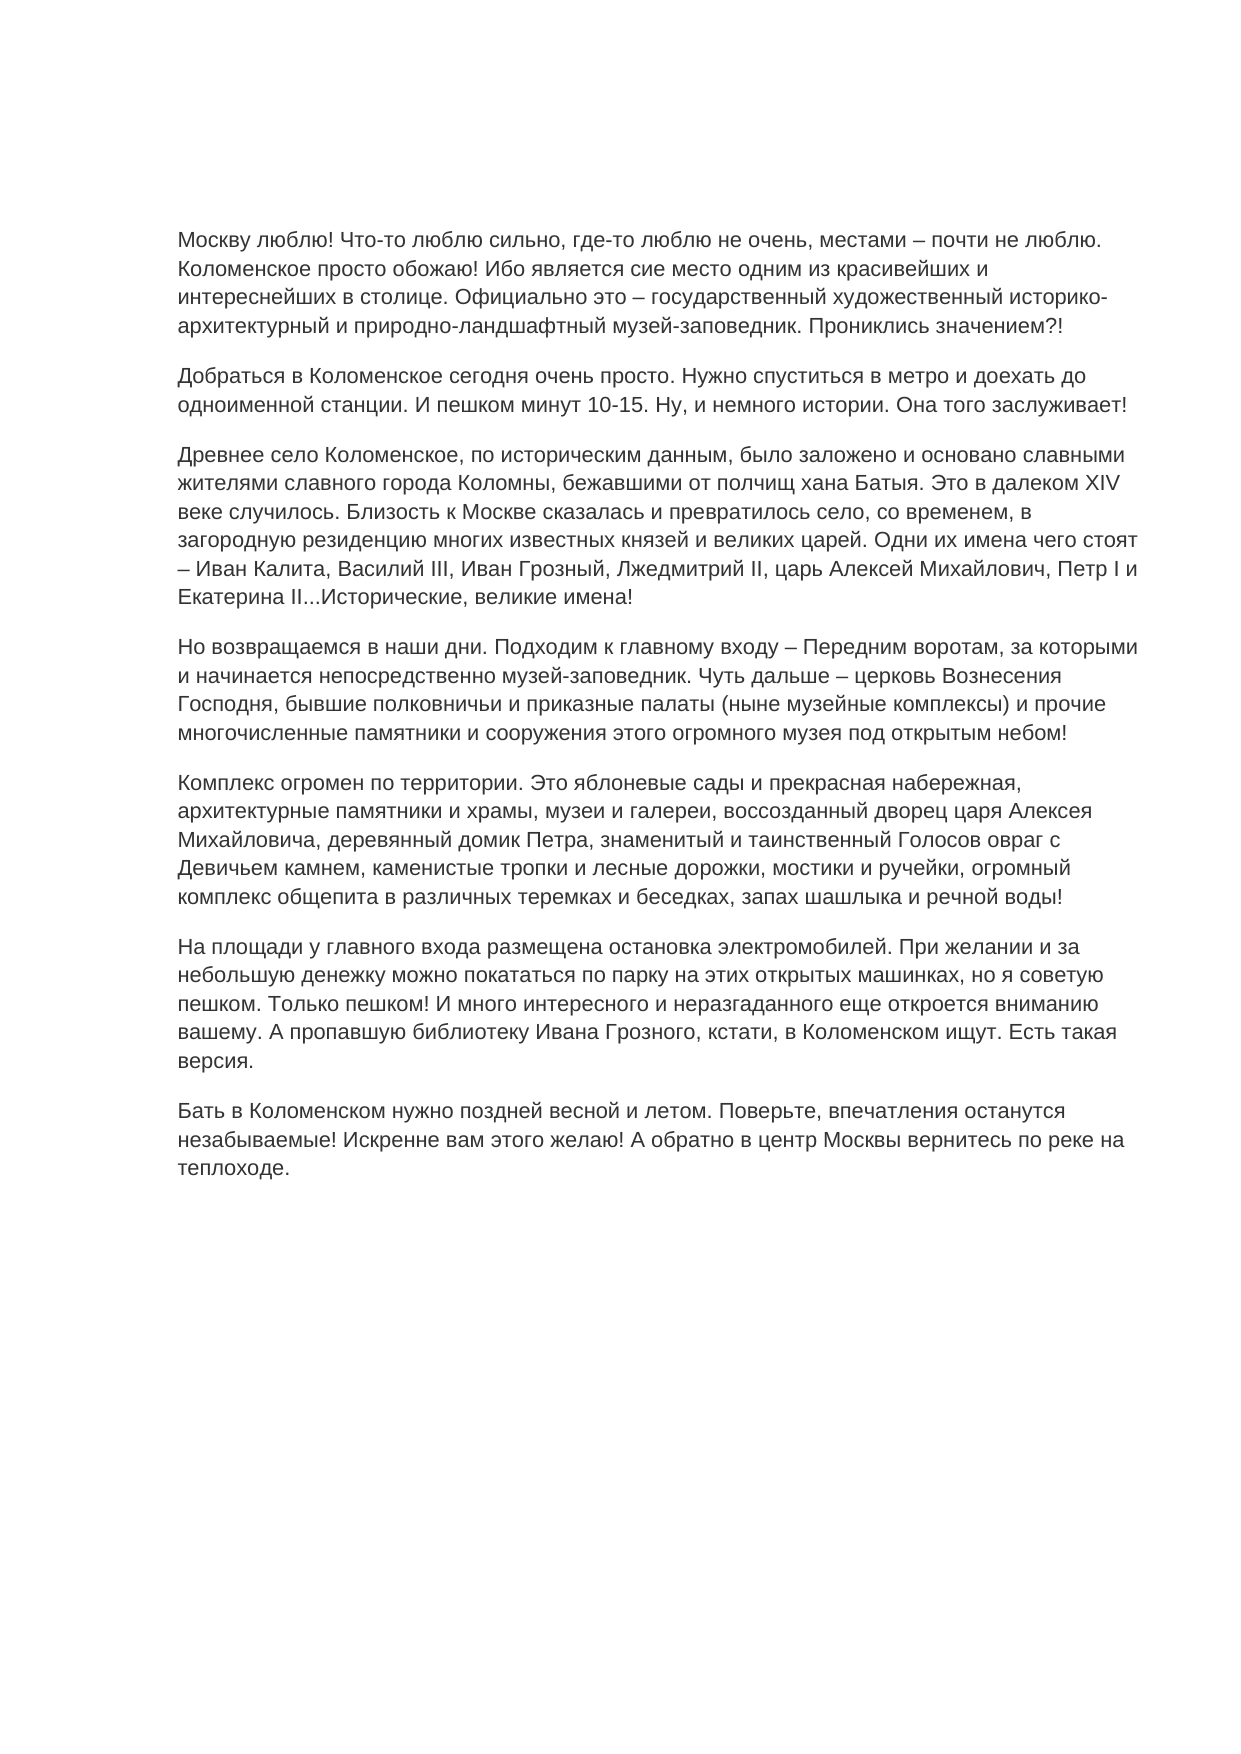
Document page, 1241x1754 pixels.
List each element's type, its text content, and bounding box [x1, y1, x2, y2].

text Но возвращаемся в наши дни. Подходим к главному входу – Передним воротам, за которыми и начинается непосредственно музей-заповедник. Чуть дальше – церковь Вознесения Господня, бывшие полковничьи и приказные палаты (ныне музейные комплексы) и прочие многочисленные памятники и сооружения этого огромного музея под открытым небом! [177, 631, 1152, 745]
text Бать в Коломенском нужно поздней весной и летом. Поверьте, впечатления останутся незабываемые! Искренне вам этого желаю! А обратно в центр Москвы вернитесь по реке на теплоходе. [177, 1095, 1152, 1180]
text Древнее село Коломенское, по историческим данным, было заложено и основано славными жителями славного города Коломны, бежавшими от полчищ хана Батыя. Это в далеком XIV веке случилось. Близость к Москве сказалась и превратилось село, со временем, в загородную резиденцию многих известных князей и великих царей. Одни их имена чего стоят – Иван Калита, Василий III, Иван Грозный, Лжедмитрий II, царь Алексей Михайлович, Петр I и Екатерина II...Исторические, великие имена! [177, 438, 1152, 609]
text Добраться в Коломенское сегодня очень просто. Нужно спуститься в метро и доехать до одноименной станции. И пешком минут 10-15. Ну, и немного истории. Она того заслуживает! [177, 360, 1152, 417]
text Комплекс огромен по территории. Это яблоневые сады и прекрасная набережная, архитектурные памятники и храмы, музеи и галереи, воссозданный дворец царя Алексея Михайловича, деревянный домик Петра, знаменитый и таинственный Голосов овраг с Девичьем камнем, каменистые тропки и лесные дорожки, мостики и ручейки, огромный комплекс общепита в различных теремках и беседках, запах шашлыка и речной воды! [177, 767, 1152, 909]
text Москву люблю! Что-то люблю сильно, где-то люблю не очень, местами – почти не люблю. Коломенское просто обожаю! Ибо является сие место одним из красивейших и интереснейших в столице. Официально это – государственный художественный историко-архитектурный и природно-ландшафтный музей-заповедник. Прониклись значением?! [177, 224, 1152, 338]
text На площади у главного входа размещена остановка электромобилей. При желании и за небольшую денежку можно покататься по парку на этих открытых машинках, но я советую пешком. Только пешком! И много интересного и неразгаданного еще откроется вниманию вашему. А пропавшую библиотеку Ивана Грозного, кстати, в Коломенском ищут. Есть такая версия. [177, 931, 1152, 1073]
